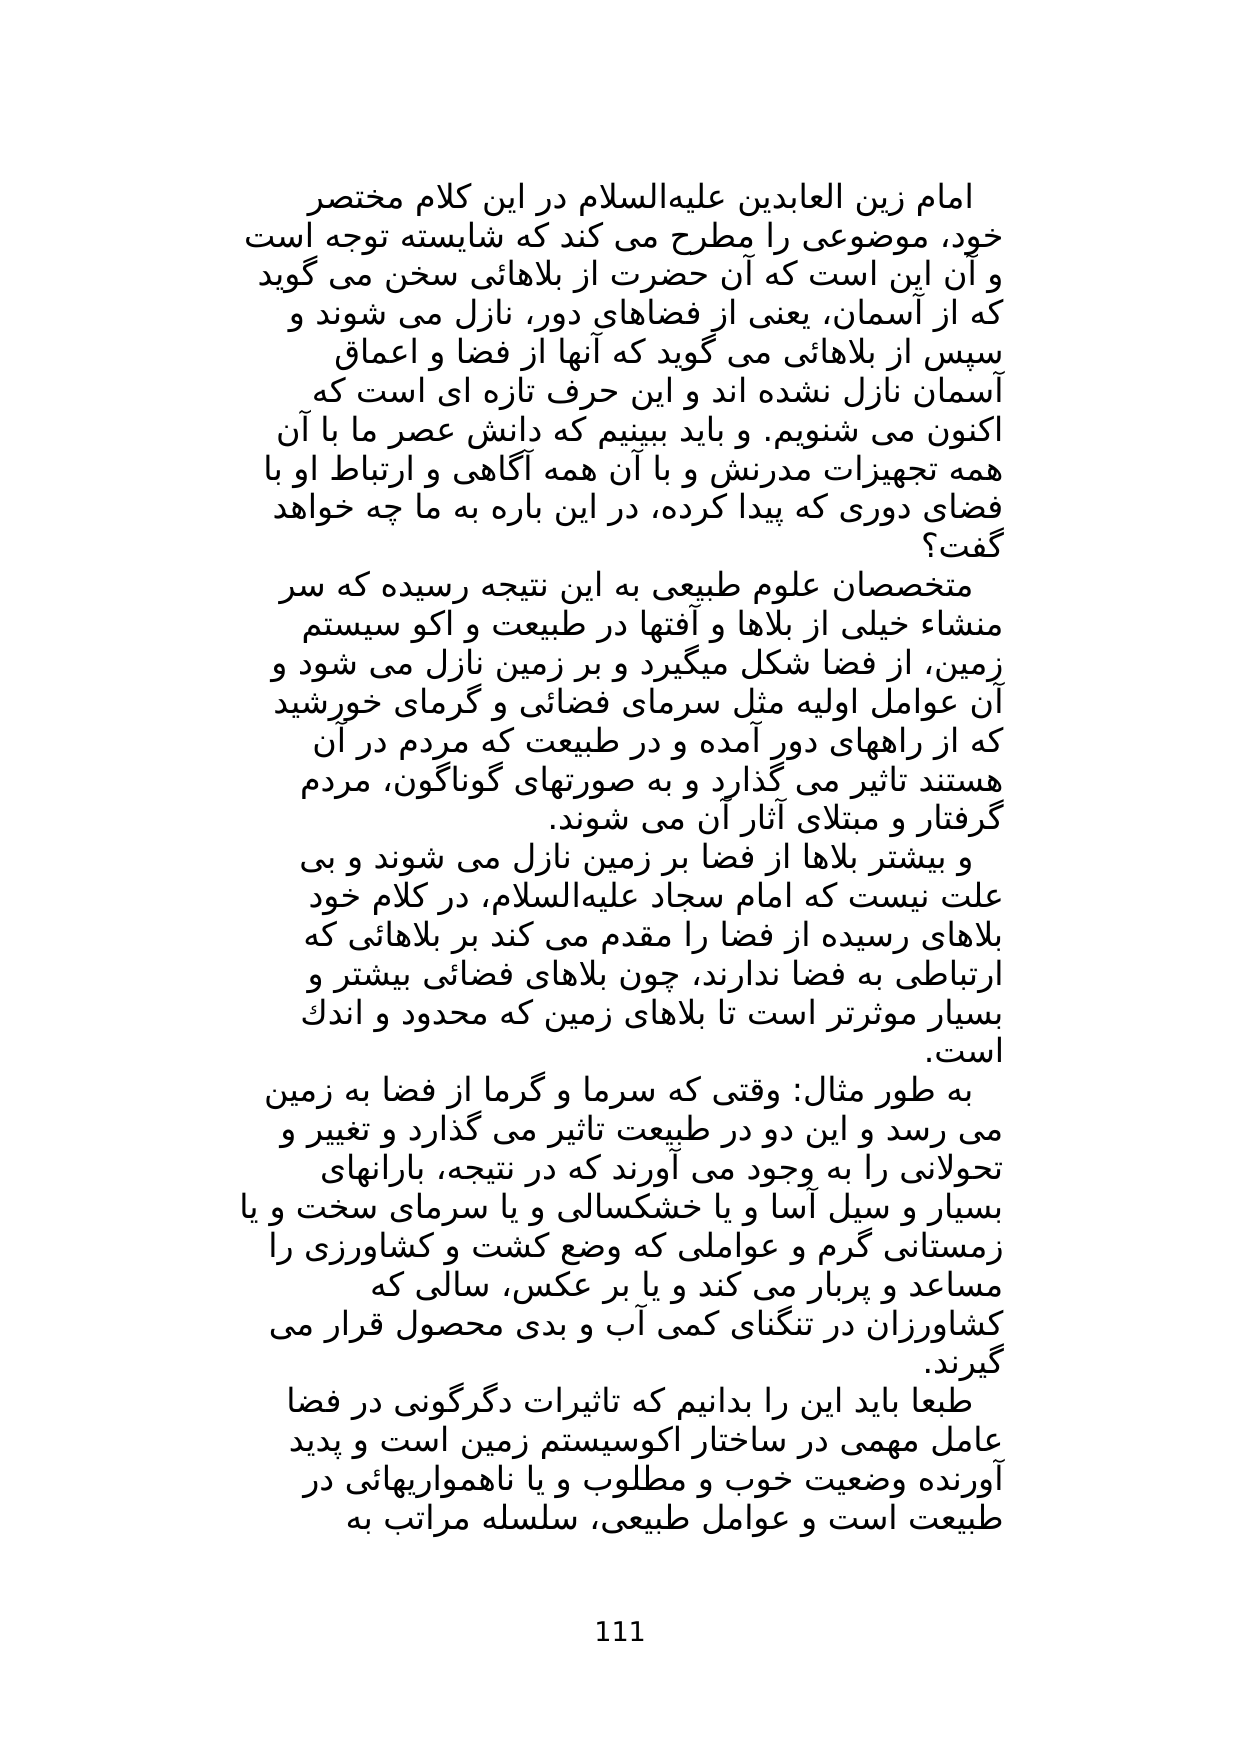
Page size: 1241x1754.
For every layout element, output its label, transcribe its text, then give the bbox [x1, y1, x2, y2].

text و بيشتر بلاها از فضا بر زمين نازل مى شوند و بى علت نيست كه امام سجاد عليه‌السلام، در كلام خود بلاهاى رسيده از فضا را مقدم مى كند بر بلاهائى كه ارتباطى به فضا ندارند، چون بلاهاى فضائى بيشتر و بسيار موثرتر است تا بلاهاى زمين كه محدود و اندك است. [236, 838, 1004, 1071]
text به طور مثال: وقتى كه سرما و گرما از فضا به زمين مى رسد و اين دو در طبيعت تاثير مى گذارد و تغيير و تحولانى را به وجود مى آورند كه در نتيجه، بارانهاى بسيار و سيل آسا و يا خشكسالى و يا سرماى سخت و يا زمستانى گرم و عواملى كه وضع كشت و كشاورزى را مساعد و پربار مى كند و يا بر عكس، سالى كه كشاورزان در تنگناى كمى آب و بدى محصول قرار مى گيرند. [236, 1071, 1004, 1382]
text متخصصان علوم طبيعى به اين نتيجه رسيده كه سر منشاء خيلى از بلاها و آفتها در طبيعت و اكو سيستم زمين، از فضا شكل ميگيرد و بر زمين نازل مى شود و آن عوامل اوليه مثل سرماى فضائى و گرماى خورشيد كه از راههاى دور آمده و در طبيعت كه مردم در آن هستند تاثير مى گذارد و به صورتهاى گوناگون، مردم گرفتار و مبتلاى آثار آن مى شوند. [236, 566, 1004, 838]
text امام زين العابدين عليه‌السلام در اين كلام مختصر خود، موضوعى را مطرح مى كند كه شايسته توجه است و آن اين است كه آن حضرت از بلاهائى سخن مى گويد كه از آسمان، يعنى از فضاهاى دور، نازل مى شوند و سپس از بلاهائى مى گويد كه آنها از فضا و اعماق آسمان نازل نشده اند و اين حرف تازه اى است كه اكنون مى شنويم. و بايد ببينيم كه دانش عصر ما با آن همه تجهيزات مدرنش و با آن همه آگاهى و ارتباط او با فضاى دورى كه پيدا كرده، در اين باره به ما چه خواهد گفت؟ [236, 177, 1004, 566]
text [236, 1382, 1004, 1537]
